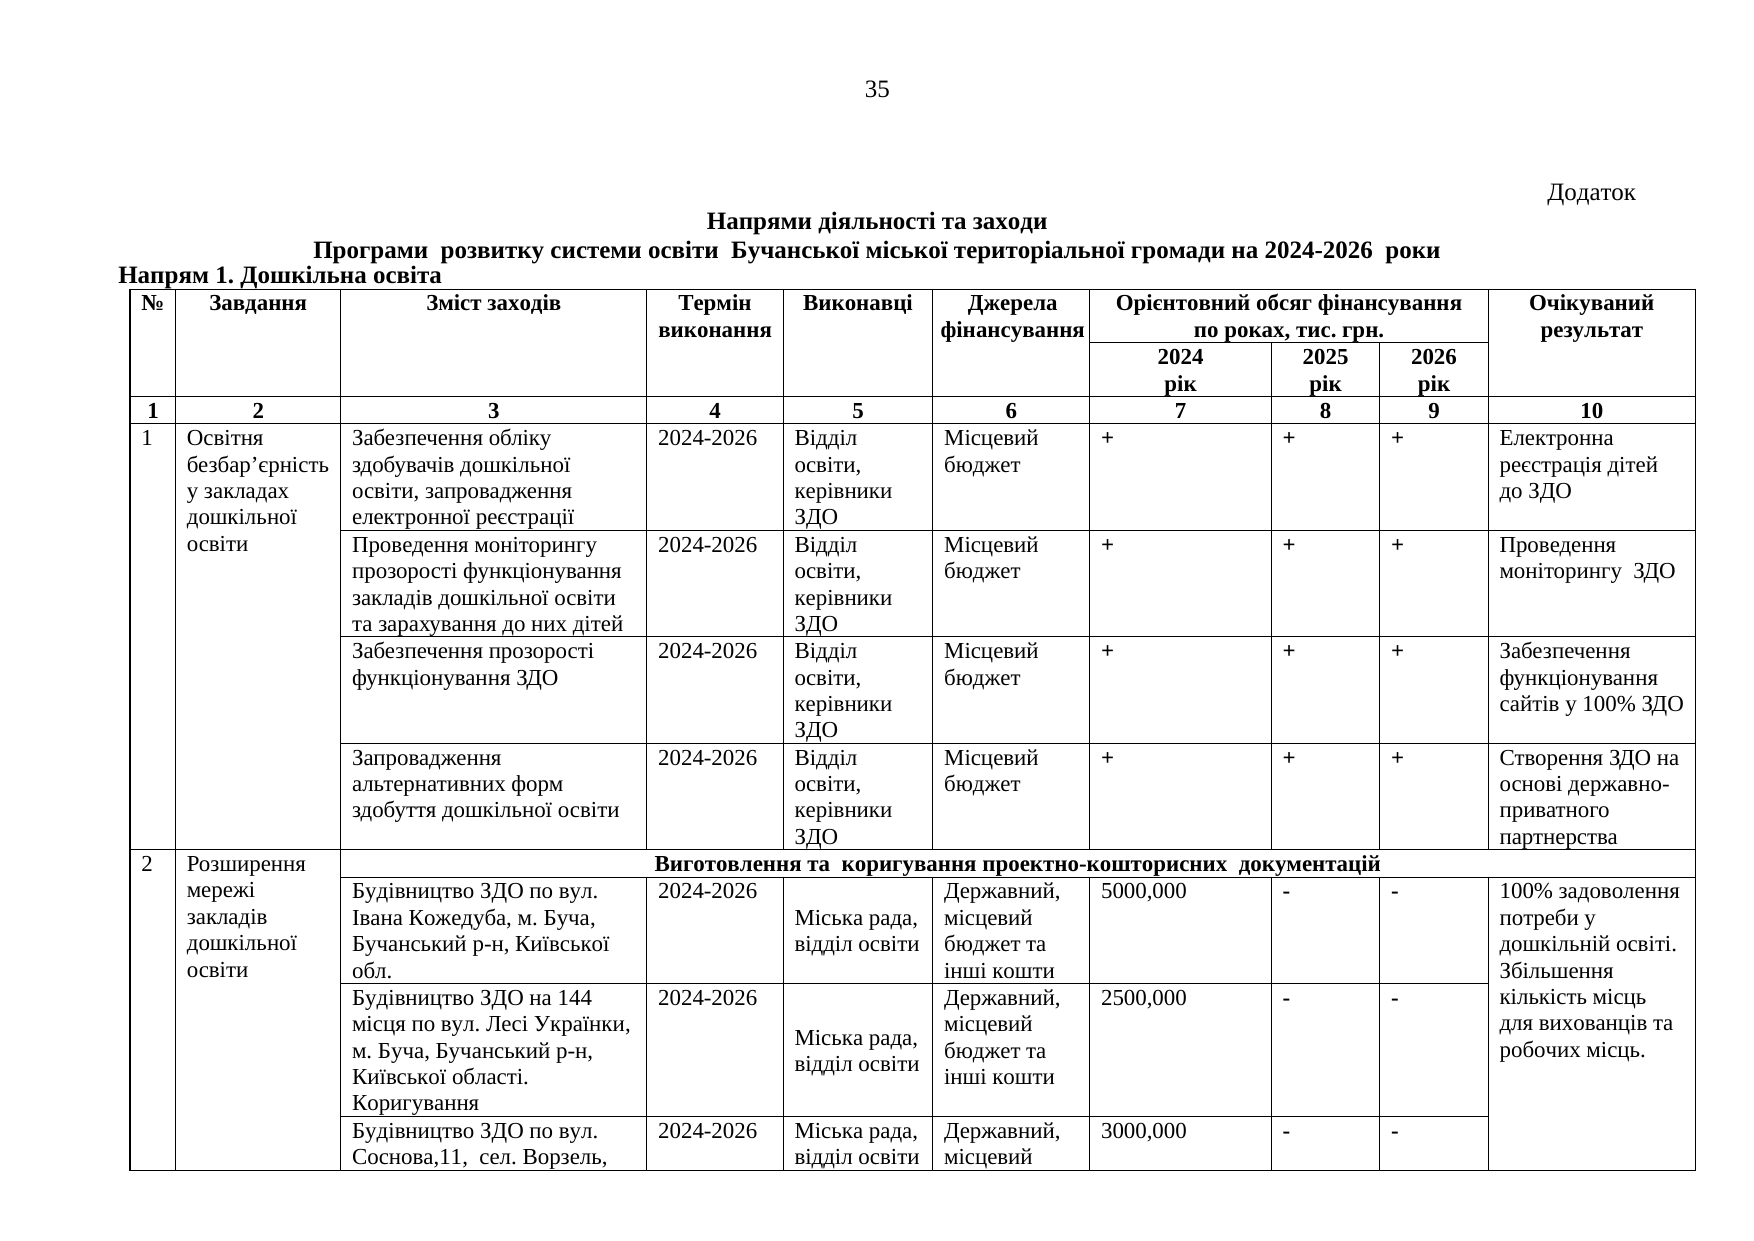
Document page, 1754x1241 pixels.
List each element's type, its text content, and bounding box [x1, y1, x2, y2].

table_cell - [1380, 984, 1488, 1116]
table_cell 3000,000 [1090, 1117, 1271, 1169]
table_header Термін виконання [647, 290, 783, 396]
table_cell + [1090, 531, 1271, 636]
table_cell + [1272, 531, 1379, 636]
table_header Джерела фінансування [933, 290, 1089, 396]
table_cell 2024-2026 [647, 531, 783, 636]
table_cell + [1380, 744, 1488, 849]
table_cell 2024-2026 [647, 984, 783, 1116]
table_cell 2024-2026 [647, 744, 783, 849]
table_cell 5 [784, 397, 932, 423]
table_cell Відділ освіти, керівники ЗДО [784, 744, 932, 849]
table_header Виконавці [784, 290, 932, 396]
table_cell 2026 рік [1380, 343, 1488, 396]
table_cell Розширення мережі закладів дошкільної освіти [176, 850, 340, 1169]
table_cell Виготовлення та коригування проектно-кошторисних документацій [341, 850, 1695, 877]
table_cell 2025 рік [1272, 343, 1379, 396]
table_cell 2 [131, 850, 175, 1169]
table_cell 2024-2026 [647, 1117, 783, 1169]
table_cell 1 [131, 397, 175, 423]
table_cell - [1380, 878, 1488, 983]
table_cell + [1380, 531, 1488, 636]
table_cell 10 [1489, 397, 1695, 423]
table_cell Державний, місцевий бюджет та інші кошти [933, 984, 1089, 1116]
table_header Орієнтовний обсяг фінансування по роках, тис. грн. [1090, 290, 1488, 342]
table_cell Місцевий бюджет [933, 637, 1089, 743]
table_header Зміст заходів [341, 290, 646, 396]
table_cell Місцевий бюджет [933, 744, 1089, 849]
text Програми розвитку системи освіти Бучанської міської територіальної громади на 2024-2026 роки [118, 235, 1636, 263]
table_header Очікуваний результат [1489, 290, 1695, 396]
text Напрям 1. Дошкільна освіта [118, 263, 1636, 288]
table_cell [933, 1117, 1089, 1169]
table_cell Міська рада, відділ освіти [784, 984, 932, 1116]
table_cell Забезпечення функціонування сайтів у 100% ЗДО [1489, 637, 1695, 743]
table_cell 3 [341, 397, 646, 423]
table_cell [784, 1117, 932, 1169]
table_cell 2024-2026 [647, 637, 783, 743]
table_cell - [1380, 1117, 1488, 1169]
table_cell 2024-2026 [647, 424, 783, 530]
table_cell + [1380, 637, 1488, 743]
table_cell 4 [647, 397, 783, 423]
table_header № [131, 290, 175, 396]
table_cell Забезпечення прозорості функціонування ЗДО [341, 637, 646, 743]
table_cell Державний, місцевий бюджет та інші кошти [933, 878, 1089, 983]
table_cell 8 [1272, 397, 1379, 423]
table_cell Будівництво ЗДО на 144 місця по вул. Лесі Українки, м. Буча, Бучанський р-н, Київської області. Коригування [341, 984, 646, 1116]
text Напрями діяльності та заходи [118, 206, 1636, 235]
table_cell + [1380, 424, 1488, 530]
table_cell - [1272, 1117, 1379, 1169]
table_cell + [1090, 637, 1271, 743]
table_cell Відділ освіти, керівники ЗДО [784, 531, 932, 636]
table_cell Місцевий бюджет [933, 531, 1089, 636]
table_cell 2024-2026 [647, 878, 783, 983]
table_cell Освітня безбар’єрність у закладах дошкільної освіти [176, 424, 340, 849]
table_cell 5000,000 [1090, 878, 1271, 983]
table_cell + [1090, 424, 1271, 530]
table_cell Міська рада, відділ освіти [784, 878, 932, 983]
table_cell + [1090, 744, 1271, 849]
table_cell Створення ЗДО на основі державно-приватного партнерства [1489, 744, 1695, 849]
table_cell 2024 рік [1090, 343, 1271, 396]
table_cell Проведення моніторингу прозорості функціонування закладів дошкільної освіти та зарахування до них дітей [341, 531, 646, 636]
table_cell + [1272, 744, 1379, 849]
table_cell 7 [1090, 397, 1271, 423]
table_cell Відділ освіти, керівники ЗДО [784, 637, 932, 743]
table_cell 1 [131, 424, 175, 849]
table_cell + [1272, 637, 1379, 743]
table_cell 2500,000 [1090, 984, 1271, 1116]
table_cell Місцевий бюджет [933, 424, 1089, 530]
table_cell Електронна реєстрація дітей до ЗДО [1489, 424, 1695, 530]
table_cell - [1272, 984, 1379, 1116]
table_cell - [1272, 878, 1379, 983]
table_cell Проведення моніторингу ЗДО [1489, 531, 1695, 636]
table_cell Будівництво ЗДО по вул. Івана Кожедуба, м. Буча, Бучанський р-н, Київської обл. [341, 878, 646, 983]
table_cell 9 [1380, 397, 1488, 423]
table_cell 6 [933, 397, 1089, 423]
table_cell + [1272, 424, 1379, 530]
table_cell Забезпечення обліку здобувачів дошкільної освіти, запровадження електронної реєстрації [341, 424, 646, 530]
table_cell Запровадження альтернативних форм здобуття дошкільної освіти [341, 744, 646, 849]
table_cell 100% задоволення потреби у дошкільній освіті. Збільшення кількість місць для вихованців та робочих місць. [1489, 878, 1695, 1169]
text Додаток [118, 177, 1636, 206]
table_cell Відділ освіти, керівники ЗДО [784, 424, 932, 530]
table_cell 2 [176, 397, 340, 423]
table_header Завдання [176, 290, 340, 396]
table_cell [341, 1117, 646, 1169]
